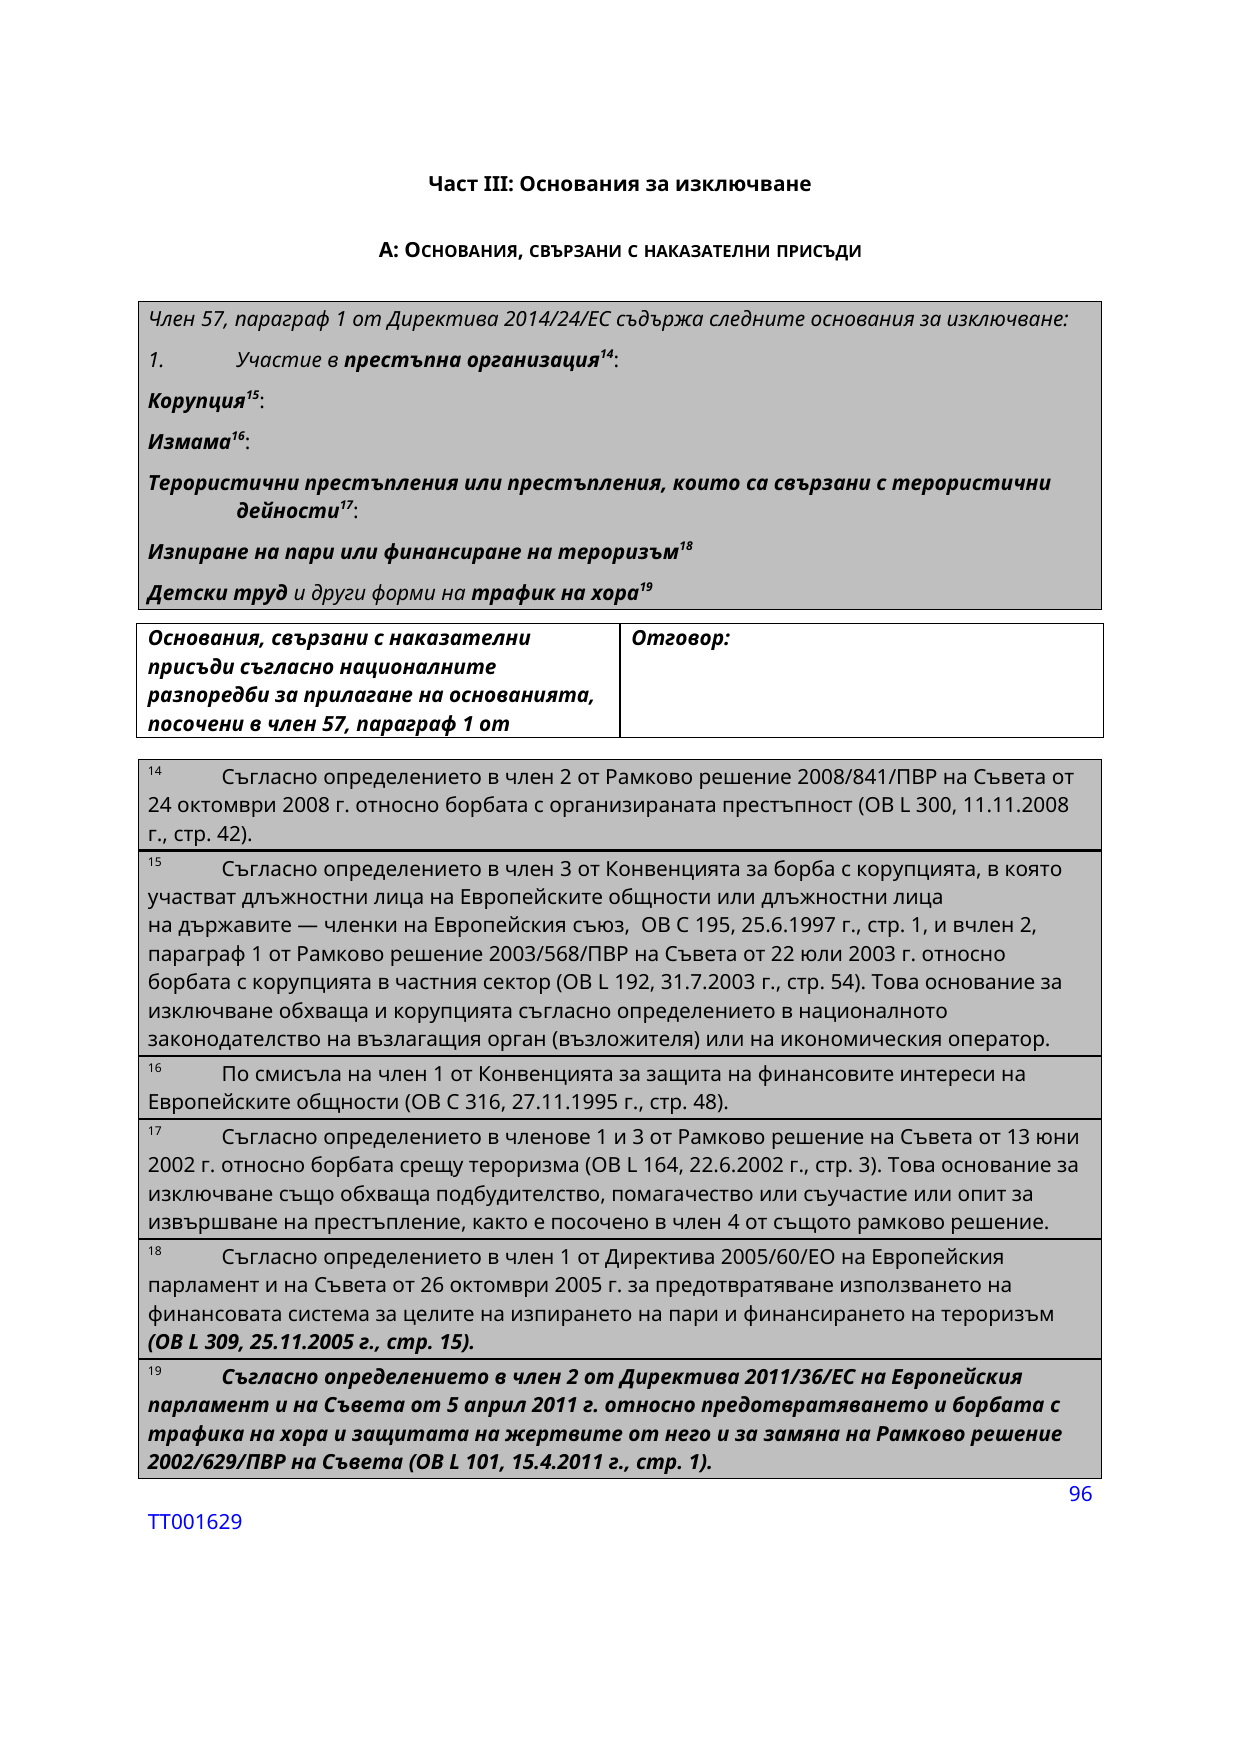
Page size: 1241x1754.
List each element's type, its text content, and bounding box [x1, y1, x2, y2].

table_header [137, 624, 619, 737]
text А: Основания, свързани с наказателни присъди [148, 235, 1092, 264]
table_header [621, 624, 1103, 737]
text Член 57, параграф 1 от Директива 2014/24/ЕС съдържа следните основания за изключване: [139, 302, 1101, 333]
text Детски труд и други форми на трафик на хора [139, 575, 1101, 609]
text Терористични престъпления или престъпления, които са свързани с терористични дейности: [139, 465, 1101, 525]
text Корупция: [139, 383, 1101, 415]
text Измама: [139, 424, 1101, 456]
list Участие в престъпна организация: [139, 342, 1101, 374]
text Изпиране на пари или финансиране на тероризъм [139, 534, 1101, 566]
text Част III: Основания за изключване [148, 169, 1092, 198]
